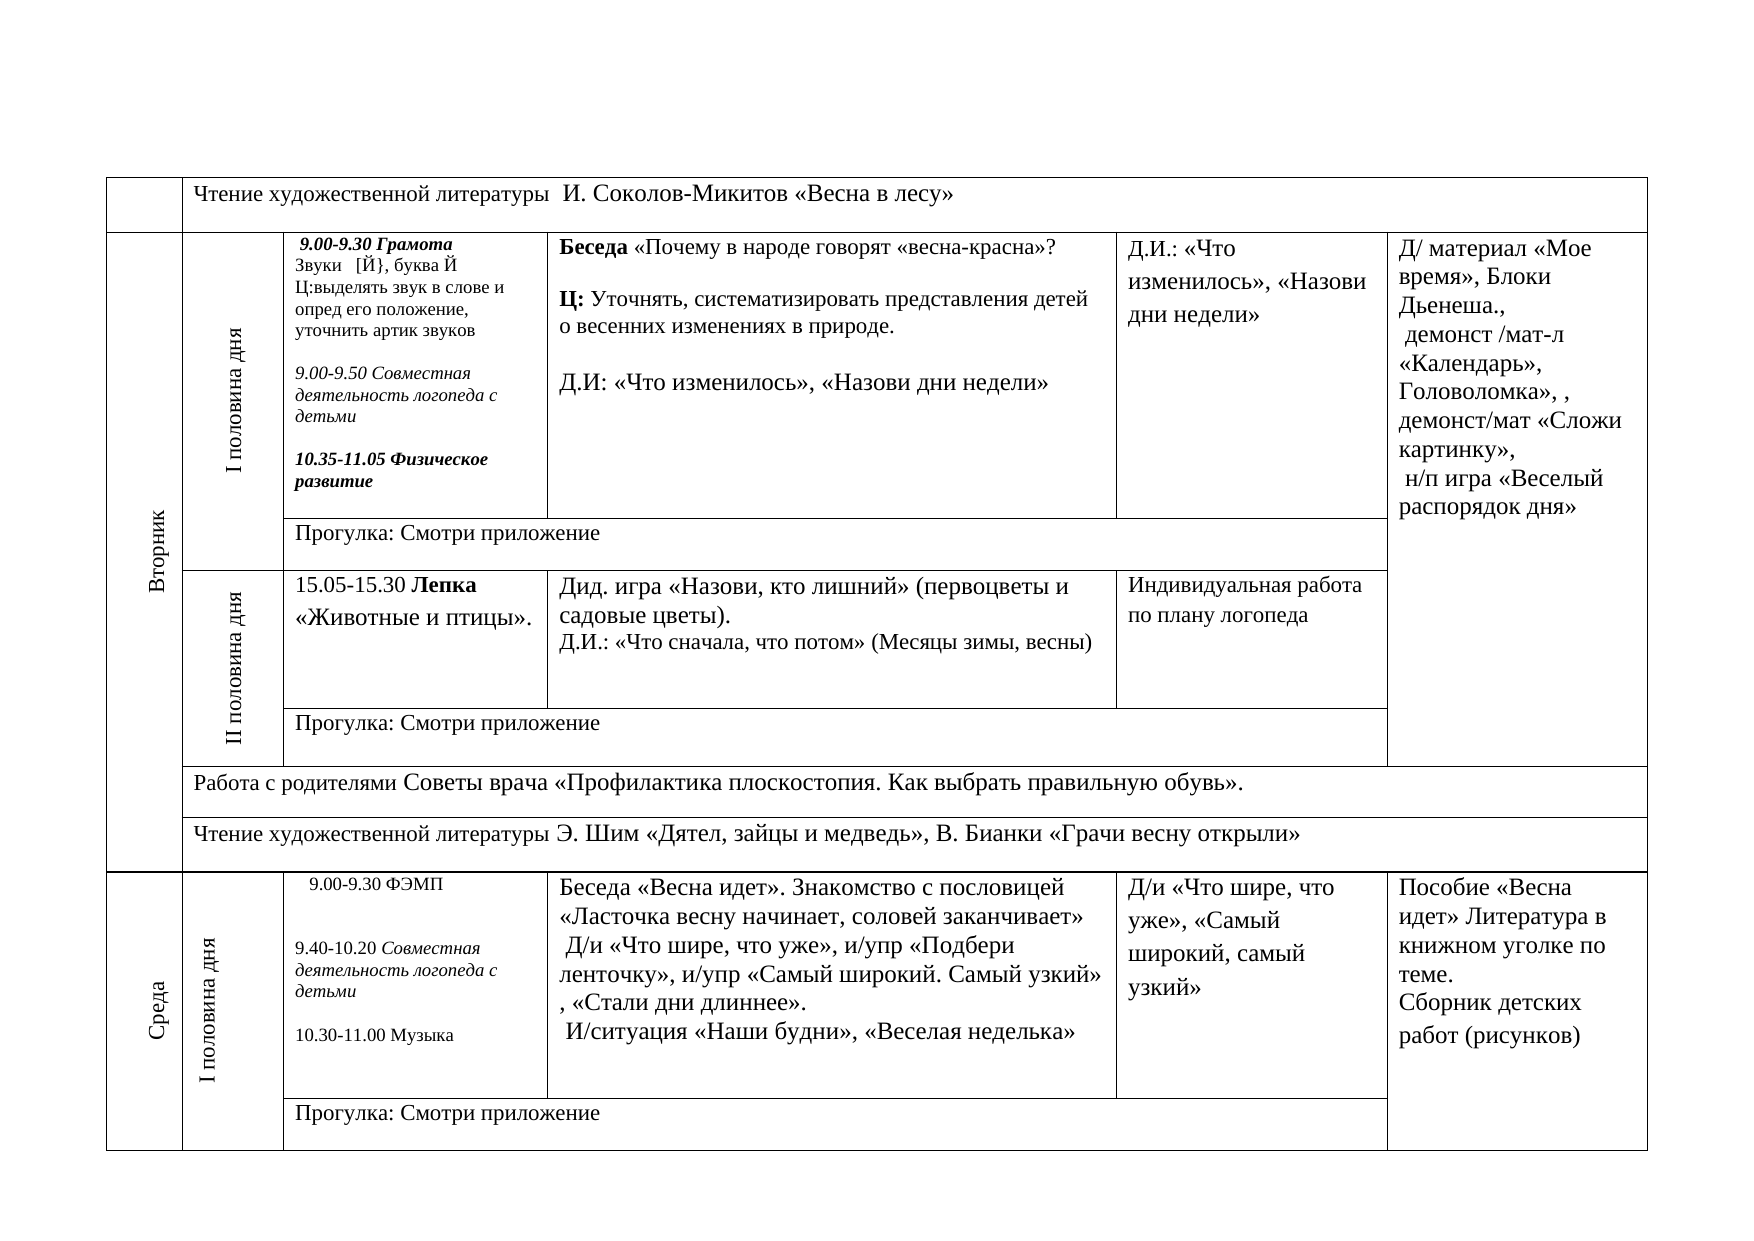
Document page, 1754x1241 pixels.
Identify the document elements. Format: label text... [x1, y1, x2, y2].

table_cell 9.00-9.30 ФЭМП 9.40-10.20 Совместная деятельность логопеда с детьми 10.30-11.00 Музыка [284, 873, 547, 1098]
table_cell 15.05-15.30 Лепка «Животные и птицы». [284, 571, 547, 708]
table_cell Прогулка: Смотри приложение [284, 519, 1387, 570]
table_cell Вторник [107, 233, 182, 871]
table_cell Пособие «Весна идет» Литература в книжном уголке по теме. Сборник детских работ (рисунков) [1388, 873, 1647, 1150]
table_cell Д.И.: «Что изменилось», «Назови дни недели» [1117, 233, 1387, 518]
table_cell Д/и «Что шире, что уже», «Самый широкий, самый узкий» [1117, 873, 1387, 1098]
table_cell II половина дня [183, 571, 283, 766]
table_cell Среда [107, 873, 182, 1150]
table_cell Д/ материал «Мое время», Блоки Дьенеша., демонст /мат-л «Календарь», Головоломка», , демонст/мат «Сложи картинку», н/п игра «Веселый распорядок дня» [1388, 233, 1647, 766]
table_cell Прогулка: Смотри приложение [284, 709, 1387, 766]
table_cell Беседа «Весна идет». Знакомство с пословицей «Ласточка весну начинает, соловей заканчивает» Д/и «Что шире, что уже», и/упр «Подбери ленточку», и/упр «Самый широкий. Самый узкий» , «Стали дни длиннее». И/ситуация «Наши будни», «Веселая неделька» [548, 873, 1116, 1098]
table_cell Беседа «Почему в народе говорят «весна-красна»? Ц: Уточнять, систематизировать представления детей о весенних изменениях в природе. Д.И: «Что изменилось», «Назови дни недели» [548, 233, 1116, 518]
table_cell I половина дня [183, 873, 283, 1150]
table_cell Дид. игра «Назови, кто лишний» (первоцветы и садовые цветы). Д.И.: «Что сначала, что потом» (Месяцы зимы, весны) [548, 571, 1116, 708]
table_cell Прогулка: Смотри приложение [284, 1099, 1387, 1150]
table_cell Чтение художественной литературы И. Соколов-Микитов «Весна в лесу» [183, 178, 1647, 232]
table_cell Работа с родителями Советы врача «Профилактика плоскостопия. Как выбрать правильную обувь». [183, 767, 1647, 817]
table_cell 9.00-9.30 Грамота Звуки [Й}, буква Й Ц:выделять звук в слове и опред его положение, уточнить артик звуков 9.00-9.50 Совместная деятельность логопеда с детьми 10.35-11.05 Физическое развитие [284, 233, 547, 518]
table_cell Индивидуальная работа по плану логопеда [1117, 571, 1387, 708]
table_cell Чтение художественной литературы Э. Шим «Дятел, зайцы и медведь», В. Бианки «Грачи весну открыли» [183, 818, 1647, 871]
table_cell I половина дня [183, 233, 283, 570]
